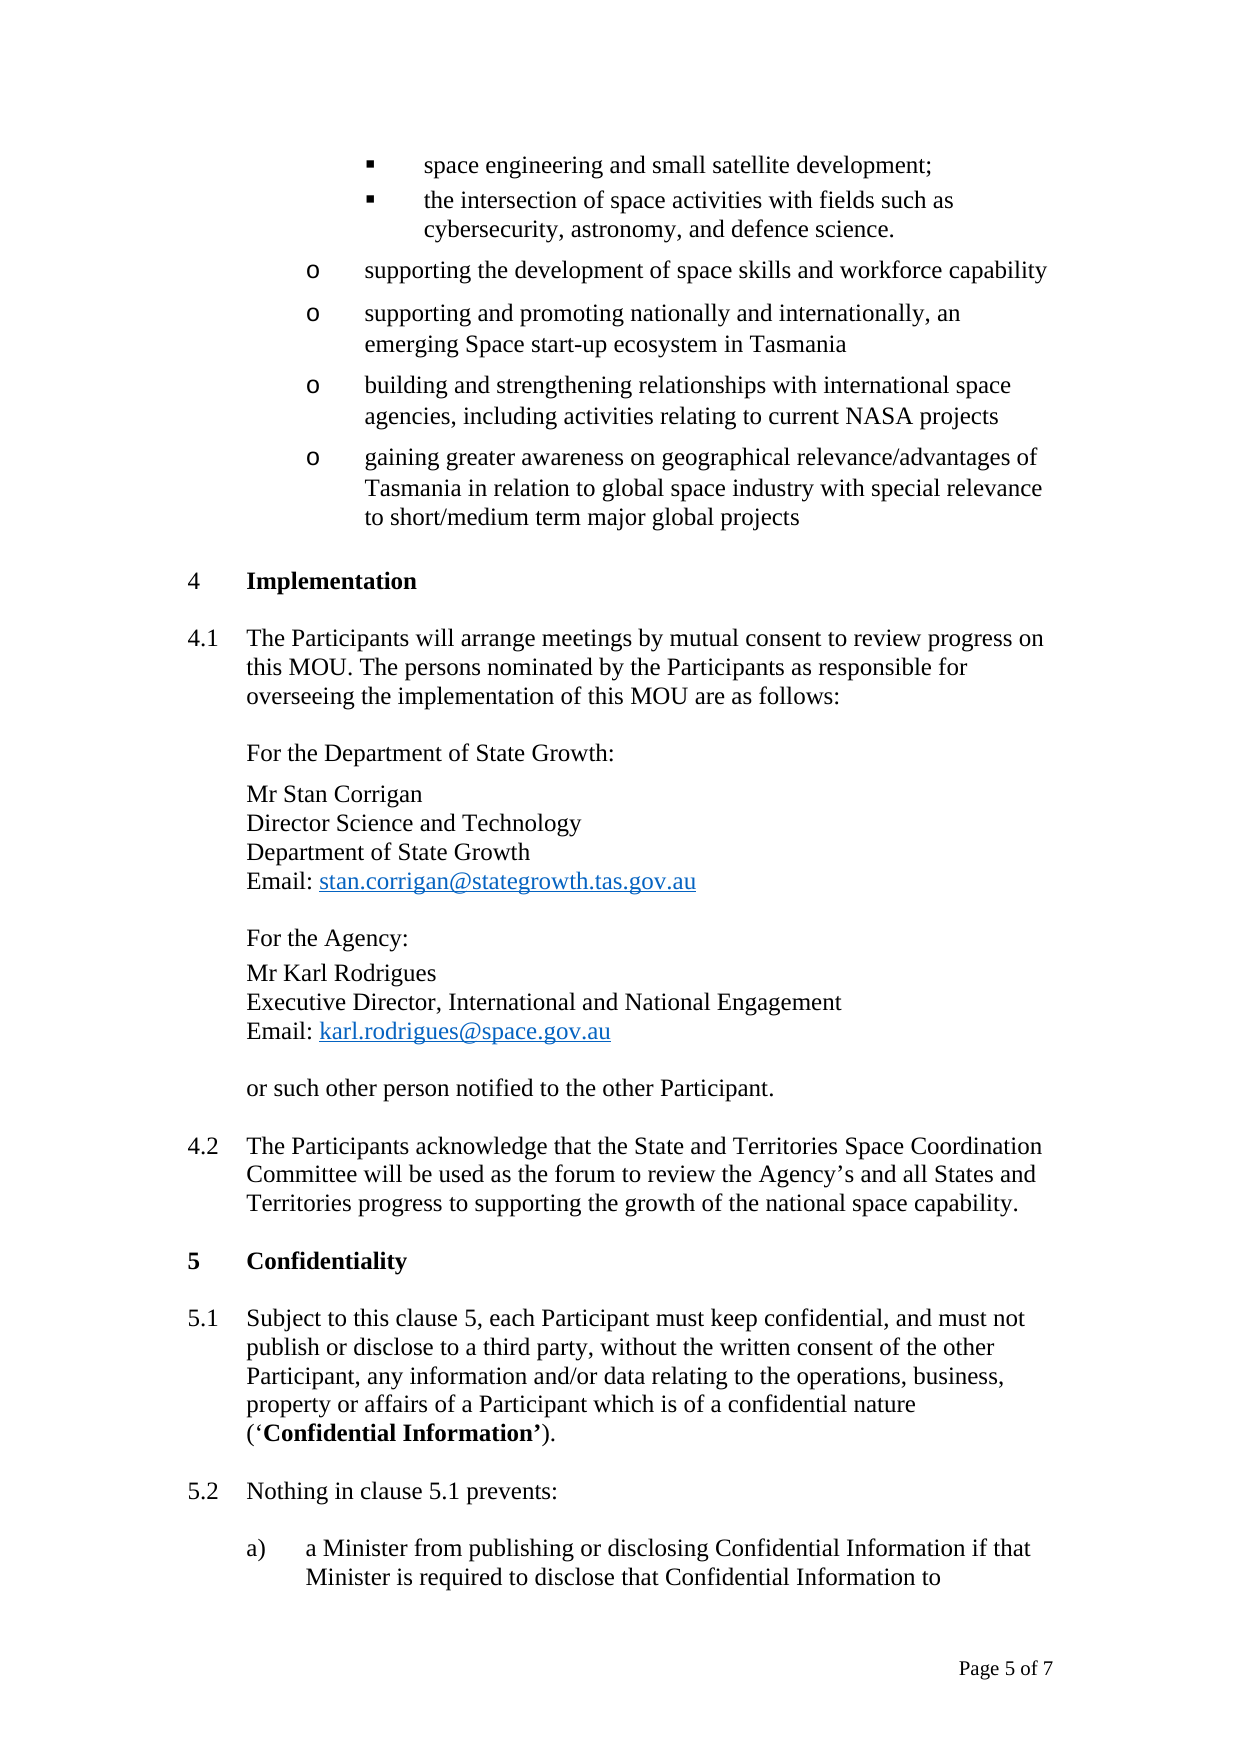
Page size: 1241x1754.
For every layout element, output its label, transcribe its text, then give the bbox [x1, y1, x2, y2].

list gaining greater awareness on geographical relevance/advantages of Tasmania in relation to global space industry with special relevance to short/medium term major global projects [305, 442, 1053, 531]
text Director Science and Technology [246, 808, 1053, 837]
list supporting the development of space skills and workforce capability [305, 255, 1053, 286]
list building and strengthening relationships with international space agencies, including activities relating to current NASA projects [305, 370, 1053, 430]
text For the Agency: [246, 923, 1053, 952]
text or such other person notified to the other Participant. [246, 1073, 1053, 1102]
text 4.2 The Participants acknowledge that the State and Territories Space Coordination Committee will be used as the forum to review the Agency’s and all States and Territories progress to supporting the growth of the national space capability. [187, 1131, 1053, 1217]
text Mr Karl Rodrigues [246, 958, 1053, 987]
text Department of State Growth [246, 837, 1053, 866]
list Subject to this clause 5, each Participant must keep confidential, and must not publish or disclose to a third party, without the written consent of the other Participant, any information and/or data relating to the operations, business, property or affairs of a Participant which is of a confidential nature (‘Confidential Information’). [187, 1303, 1053, 1447]
list supporting and promoting nationally and internationally, an emerging Space start-up ecosystem in Tasmania [305, 298, 1053, 358]
list Implementation [187, 566, 1053, 594]
text Executive Director, International and National Engagement [246, 987, 1053, 1016]
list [246, 1533, 1053, 1591]
text 4.1 The Participants will arrange meetings by mutual consent to review progress on this MOU. The persons nominated by the Participants as responsible for overseeing the implementation of this MOU are as follows: [187, 623, 1053, 709]
list space engineering and small satellite development; [364, 150, 1053, 179]
text Email: karl.rodrigues@space.gov.au [246, 1016, 1053, 1044]
list Confidentiality [187, 1246, 1053, 1274]
list the intersection of space activities with fields such as cybersecurity, astronomy, and defence science. [364, 185, 1053, 242]
text Email: stan.corrigan@stategrowth.tas.gov.au [246, 866, 1053, 894]
list Nothing in clause 5.1 prevents: [187, 1476, 1053, 1504]
text Mr Stan Corrigan [246, 779, 1053, 808]
text For the Department of State Growth: [246, 738, 1053, 767]
